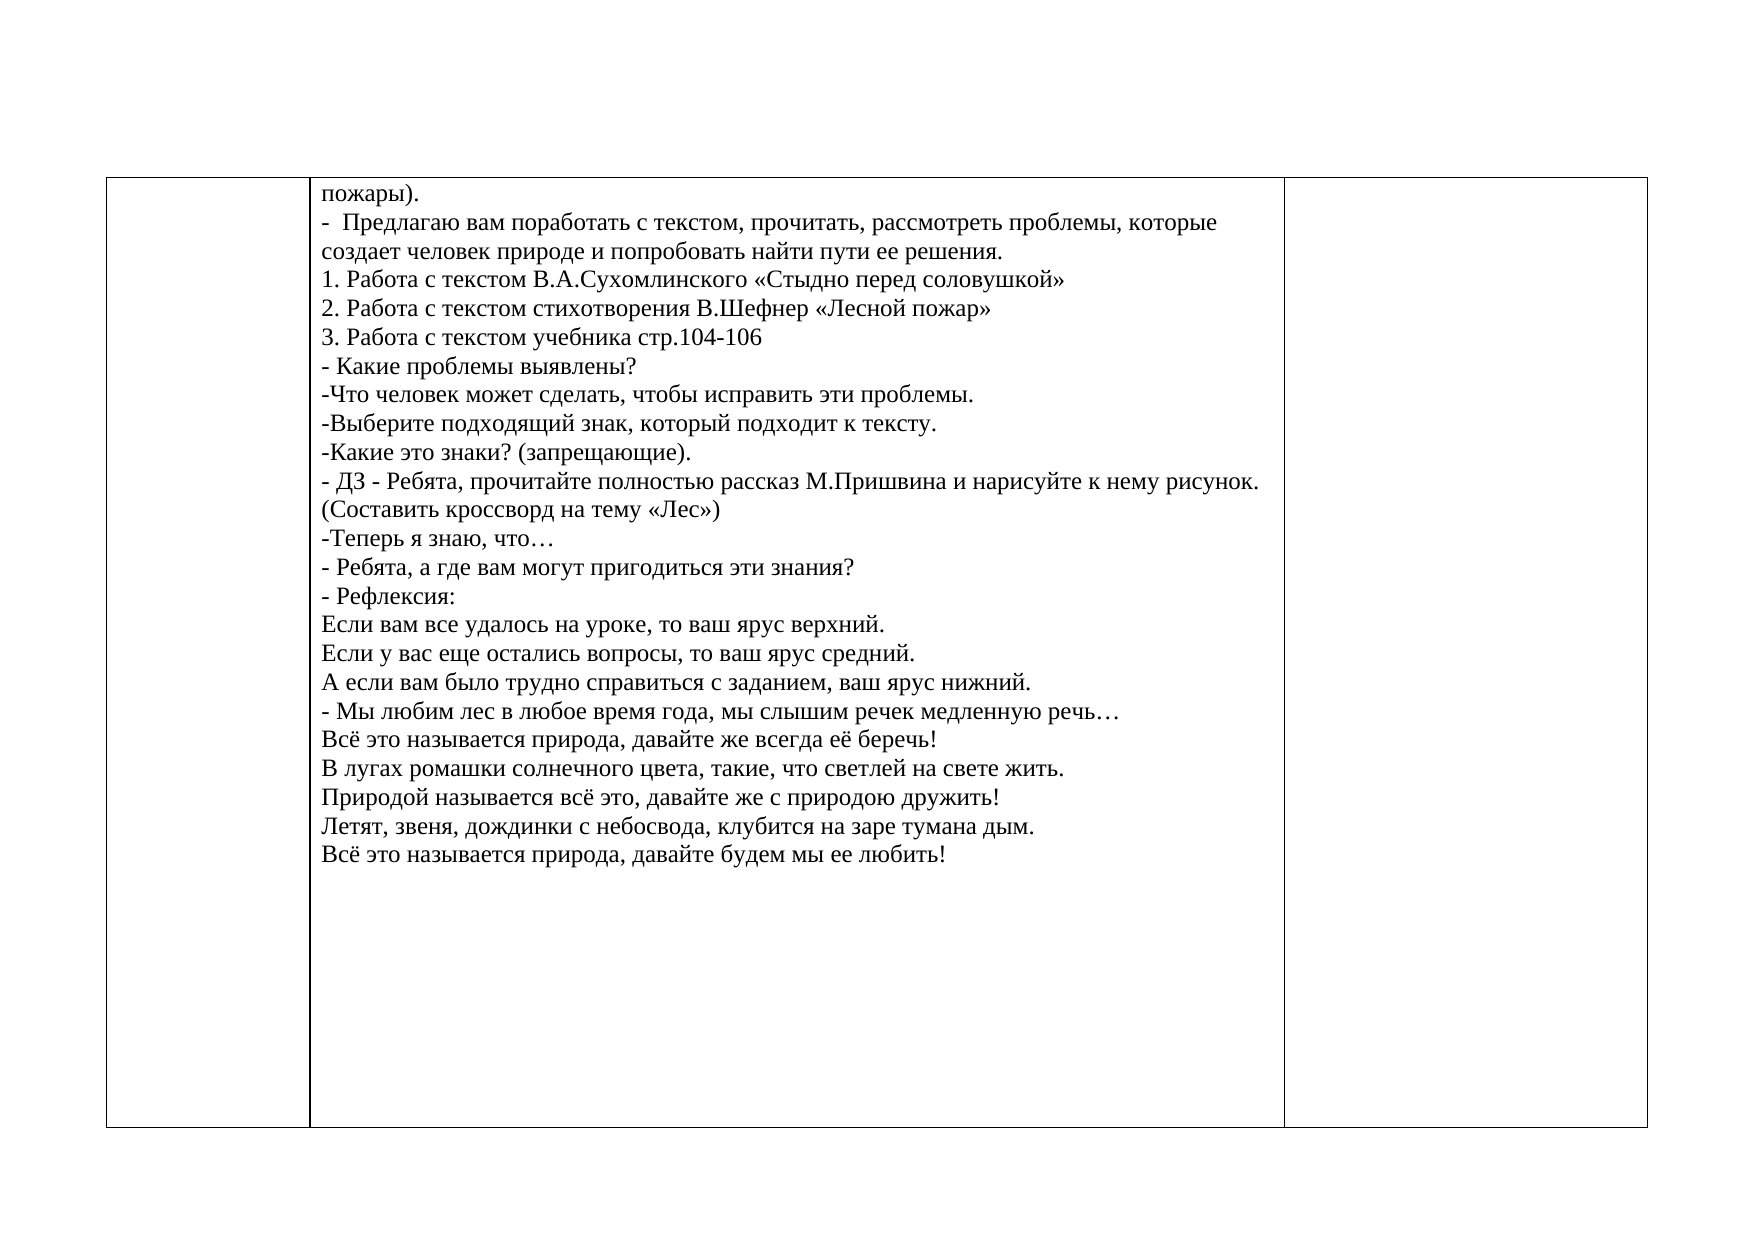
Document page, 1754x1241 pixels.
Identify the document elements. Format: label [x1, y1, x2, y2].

table_header [1285, 178, 1647, 1127]
table_header [107, 178, 309, 1127]
table_header [311, 178, 1284, 1127]
